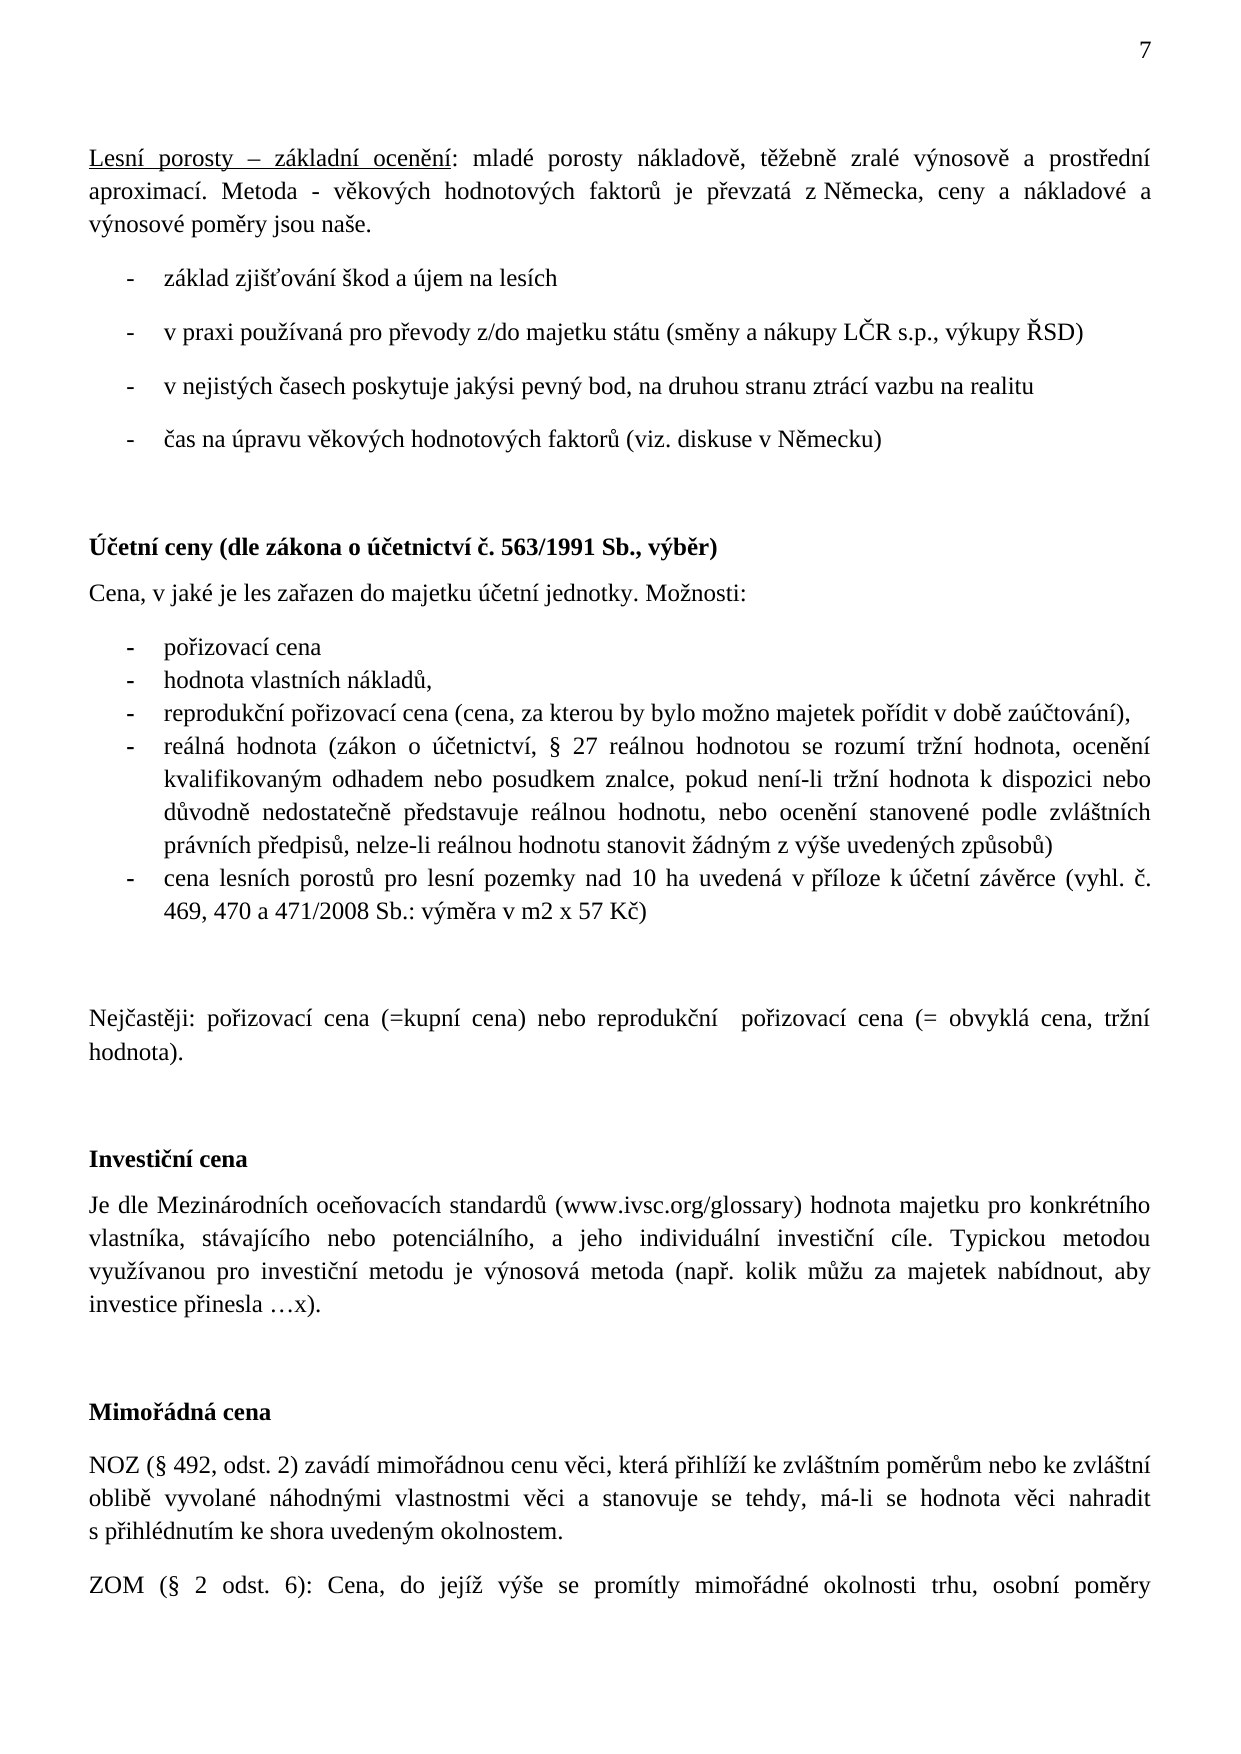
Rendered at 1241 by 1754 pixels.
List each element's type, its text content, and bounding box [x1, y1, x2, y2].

list reprodukční pořizovací cena (cena, za kterou by bylo možno majetek pořídit v době zaúčtování), [126, 698, 1152, 726]
text NOZ (§ 492, odst. 2) zavádí mimořádnou cenu věci, která přihlíží ke zvláštním poměrům nebo ke zvláštní oblibě vyvolané náhodnými vlastnostmi věci a stanovuje se tehdy, má-li se hodnota věci nahradit s přihlédnutím ke shora uvedeným okolnostem. [89, 1450, 1152, 1545]
text Investiční cena [89, 1144, 1152, 1173]
list v praxi používaná pro převody z/do majetku státu (směny a nákupy LČR s.p., výkupy ŘSD) [126, 317, 1152, 346]
list pořizovací cena [126, 632, 1152, 660]
text Mimořádná cena [89, 1397, 1152, 1425]
list cena lesních porostů pro lesní pozemky nad 10 ha uvedená v příloze k účetní závěrce (vyhl. č. 469, 470 a 471/2008 Sb.: výměra v m2 x 57 Kč) [126, 863, 1152, 924]
text Účetní ceny (dle zákona o účetnictví č. 563/1991 Sb., výběr) [89, 532, 1152, 561]
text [89, 1570, 1152, 1599]
list reálná hodnota (zákon o účetnictví, § 27 reálnou hodnotou se rozumí tržní hodnota, ocenění kvalifikovaným odhadem nebo posudkem znalce, pokud není-li tržní hodnota k dispozici nebo důvodně nedostatečně představuje reálnou hodnotu, nebo ocenění stanovené podle zvláštních právních předpisů, nelze-li reálnou hodnotu stanovit žádným z výše uvedených způsobů) [126, 731, 1152, 858]
text Lesní porosty – základní ocenění: mladé porosty nákladově, těžebně zralé výnosově a prostřední aproximací. Metoda - věkových hodnotových faktorů je převzatá z Německa, ceny a nákladové a výnosové poměry jsou naše. [89, 143, 1152, 238]
list základ zjišťování škod a újem na lesích [126, 263, 1152, 292]
list čas na úpravu věkových hodnotových faktorů (viz. diskuse v Německu) [126, 424, 1152, 453]
text Nejčastěji: pořizovací cena (=kupní cena) nebo reprodukční pořizovací cena (= obvyklá cena, tržní hodnota). [89, 1003, 1152, 1065]
text Je dle Mezinárodních oceňovacích standardů (www.ivsc.org/glossary) hodnota majetku pro konkrétního vlastníka, stávajícího nebo potenciálního, a jeho individuální investiční cíle. Typickou metodou využívanou pro investiční metodu je výnosová metoda (např. kolik můžu za majetek nabídnout, aby investice přinesla …x). [89, 1190, 1152, 1318]
text Cena, v jaké je les zařazen do majetku účetní jednotky. Možnosti: [89, 578, 1152, 607]
list v nejistých časech poskytuje jakýsi pevný bod, na druhou stranu ztrácí vazbu na realitu [126, 371, 1152, 399]
list hodnota vlastních nákladů, [126, 665, 1152, 693]
